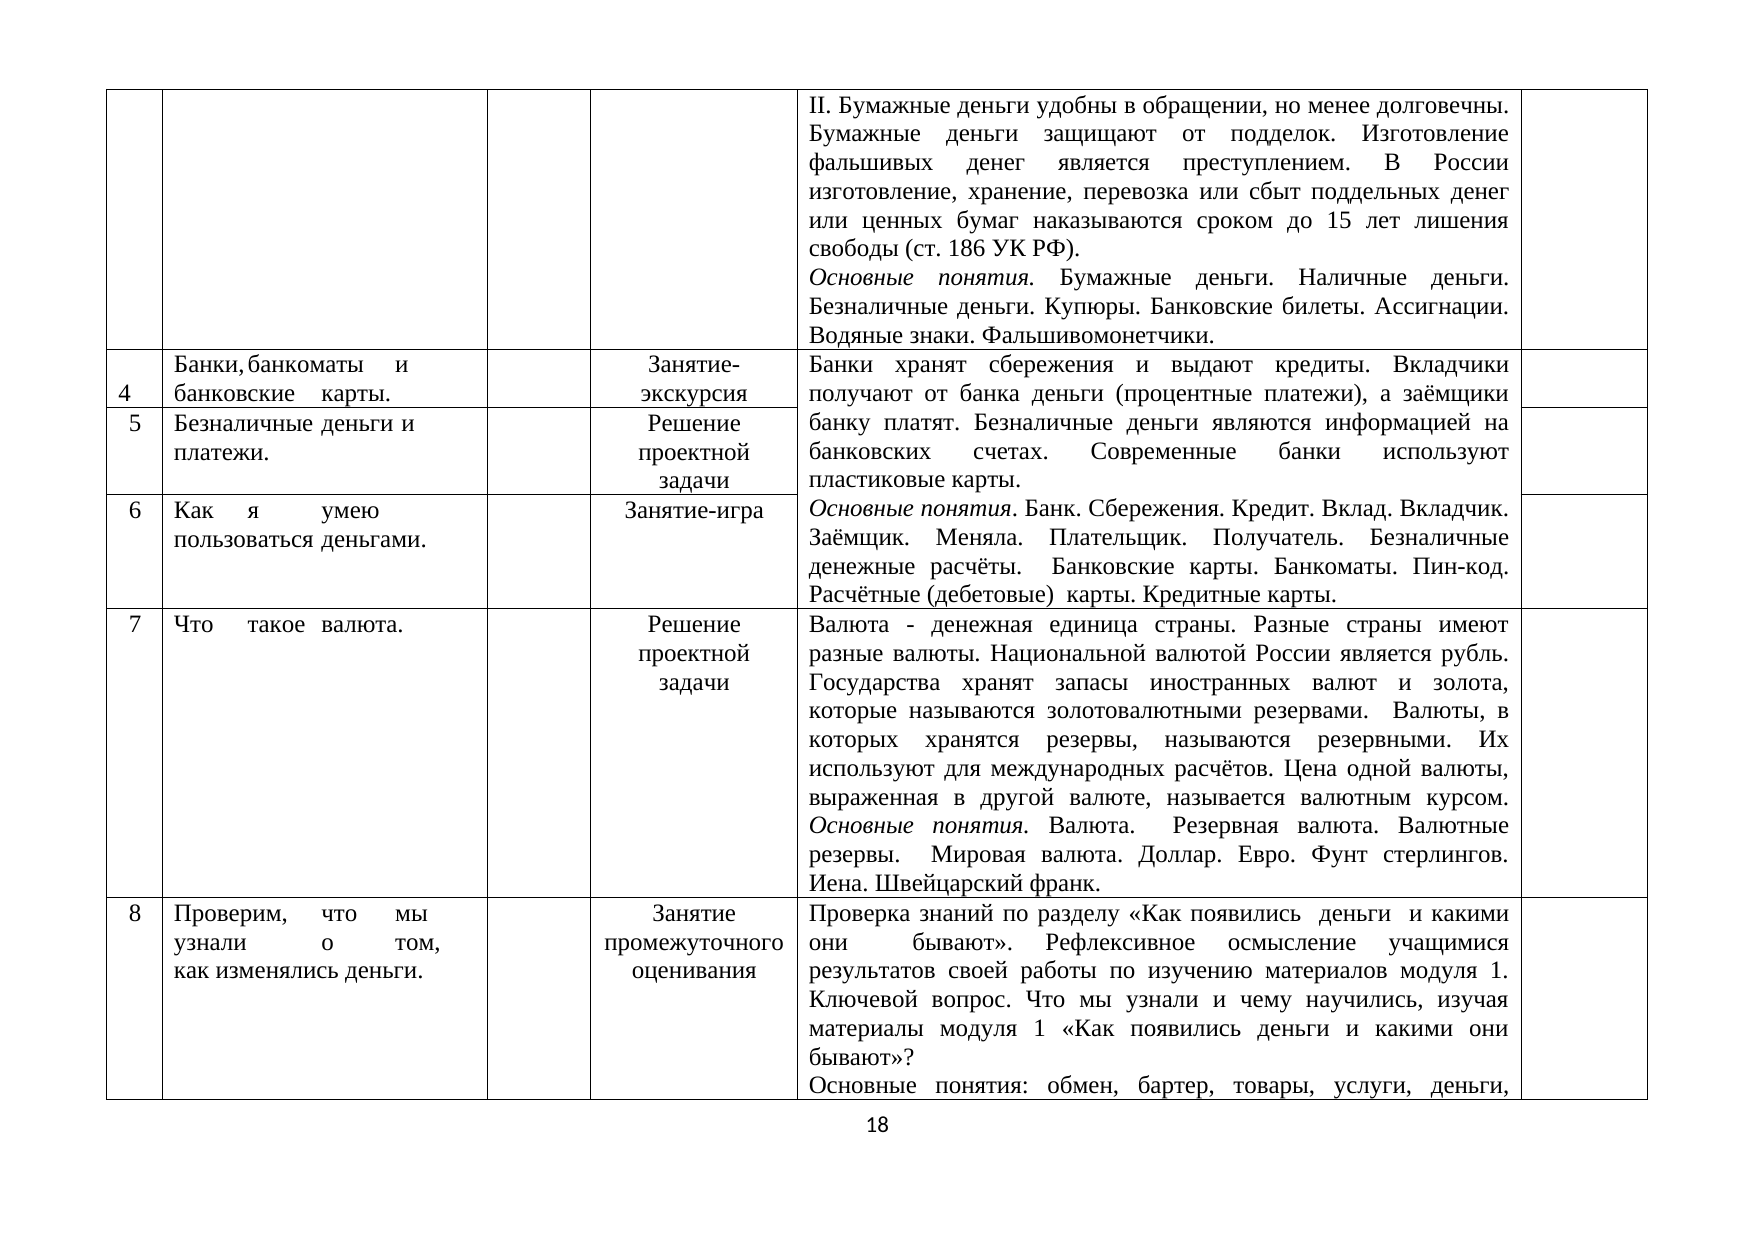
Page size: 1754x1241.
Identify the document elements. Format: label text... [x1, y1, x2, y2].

table_cell [1522, 898, 1647, 1099]
table_cell [1522, 495, 1647, 608]
table_cell 7 [107, 609, 162, 897]
table_cell [488, 495, 590, 608]
table_cell Занятие-игра [591, 495, 797, 608]
table_cell [488, 90, 590, 348]
table_cell [488, 898, 590, 1099]
table_cell [1522, 408, 1647, 494]
table_cell Валюта - денежная единица страны. Разные страны имеют разные валюты. Национальной валютой России является рубль. Государства хранят запасы иностранных валют и золота, которые называются золотовалютными резервами. Валюты, в которых хранятся резервы, называются резервными. Их используют для международных расчётов. Цена одной валюты, выраженная в другой валюте, называется валютным курсом. Основные понятия. Валюта. Резервная валюта. Валютные резервы. Мировая валюта. Доллар. Евро. Фунт стерлингов. Иена. Швейцарский франк. [798, 609, 1521, 897]
table_cell Занятие-экскурсия [591, 350, 797, 407]
table_cell 4 [107, 350, 162, 407]
table_cell 8 [107, 898, 162, 1099]
table_cell [488, 350, 590, 407]
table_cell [591, 90, 797, 348]
table_cell [488, 408, 590, 494]
table_cell [1522, 609, 1647, 897]
table_cell 6 [107, 495, 162, 608]
table_cell Что такое валюта. [163, 609, 487, 897]
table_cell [163, 898, 487, 1099]
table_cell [591, 898, 797, 1099]
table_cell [163, 90, 487, 348]
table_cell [798, 90, 1521, 348]
table_cell [1522, 90, 1647, 348]
table_cell Решение проектной задачи [591, 408, 797, 494]
table_cell [1522, 350, 1647, 407]
table_cell Банки хранят сбережения и выдают кредиты. Вкладчики получают от банка деньги (процентные платежи), а заёмщики банку платят. Безналичные деньги являются информацией на банковских счетах. Современные банки используют пластиковые карты. Основные понятия. Банк. Сбережения. Кредит. Вклад. Вкладчик. Заёмщик. Меняла. Плательщик. Получатель. Безналичные денежные расчёты. Банковские карты. Банкоматы. Пин-код. Расчётные (дебетовые) карты. Кредитные карты. [798, 350, 1521, 608]
table_cell [488, 609, 590, 897]
table_cell Решение проектной задачи [591, 609, 797, 897]
table_cell 3 [107, 90, 162, 348]
table_cell 5 [107, 408, 162, 494]
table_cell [798, 898, 1521, 1099]
table_cell Как я умею пользоваться деньгами. [163, 495, 487, 608]
table_cell Банки, банкоматы и банковские карты. [163, 350, 487, 407]
table_cell Безналичные деньги и платежи. [163, 408, 487, 494]
